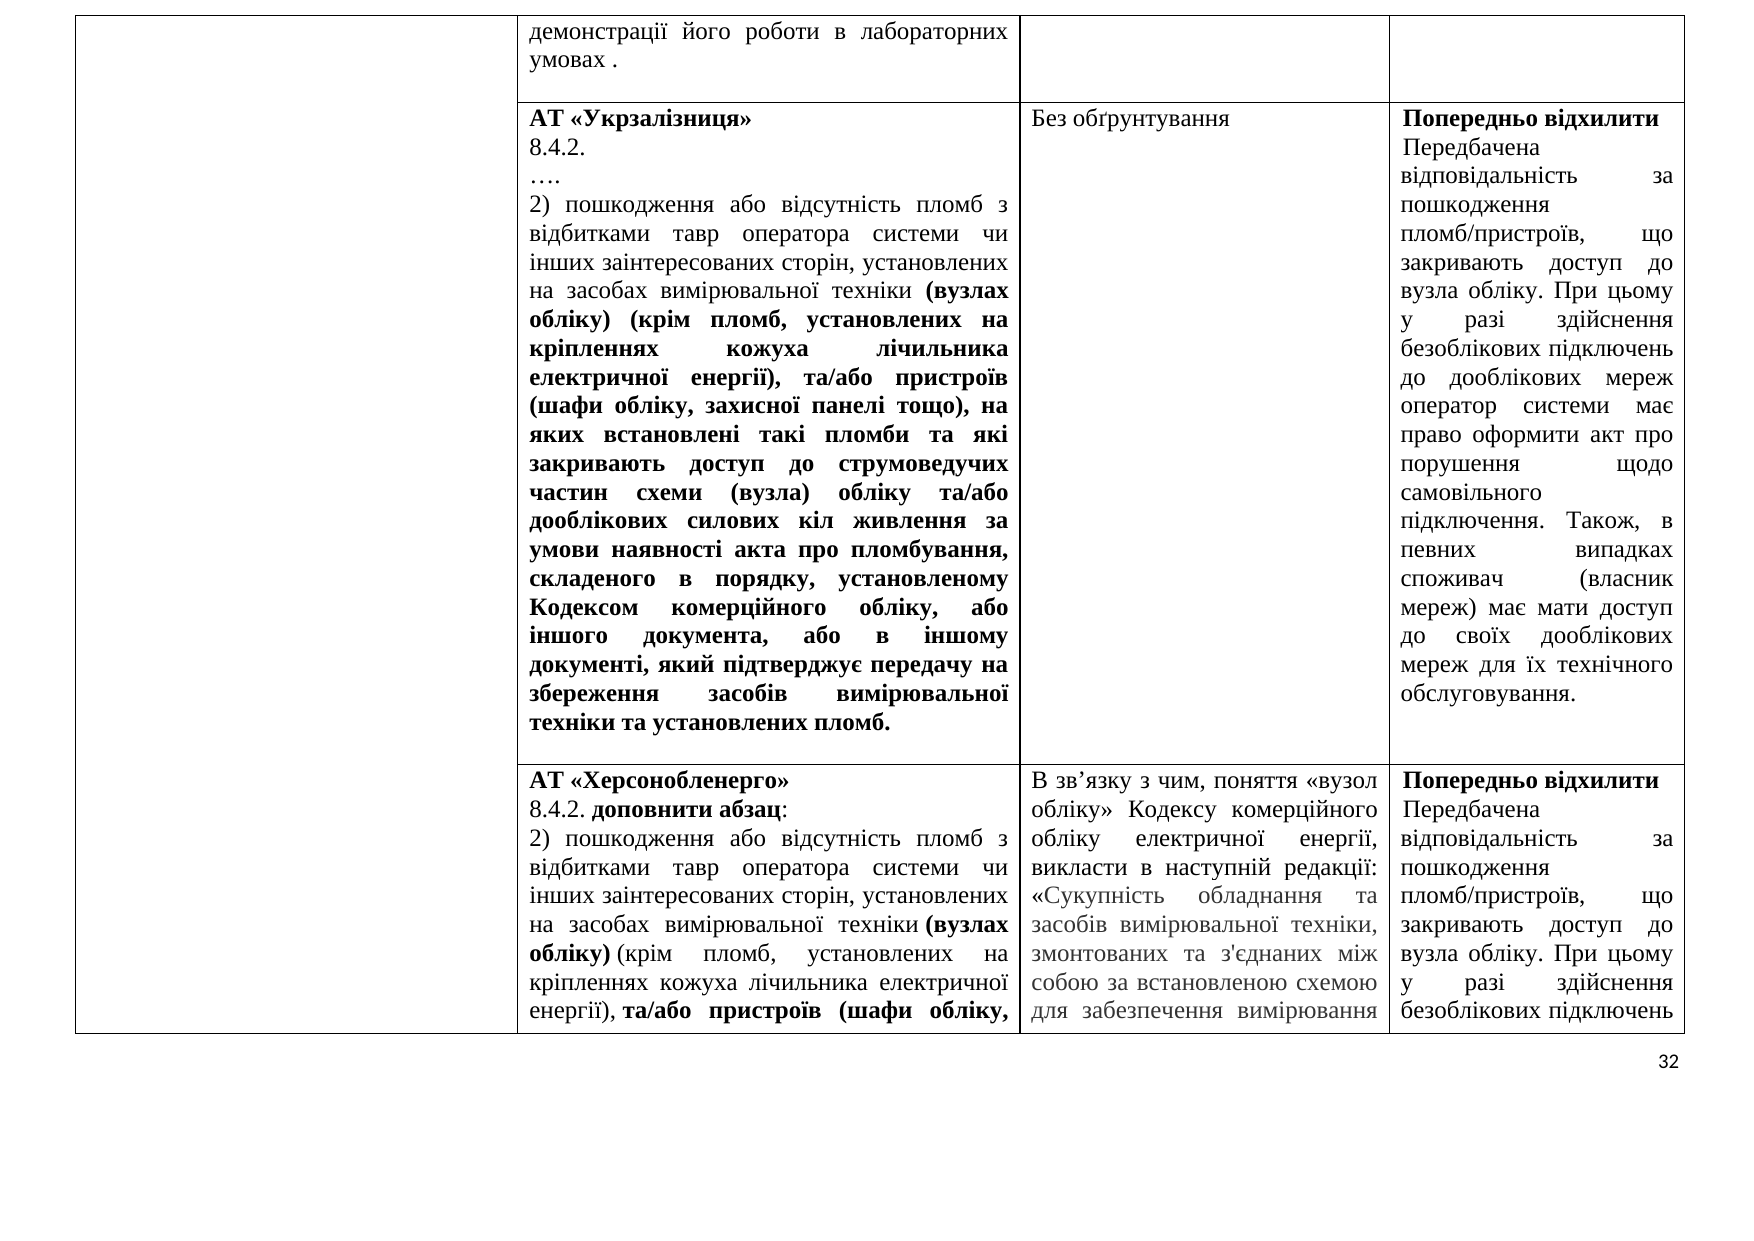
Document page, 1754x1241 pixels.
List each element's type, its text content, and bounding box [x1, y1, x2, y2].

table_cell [518, 765, 1019, 1033]
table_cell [1021, 16, 1389, 102]
table_cell Без обґрунтування [1021, 103, 1389, 764]
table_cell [518, 16, 1019, 102]
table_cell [1390, 765, 1684, 1033]
table_cell АТ «Укрзалізниця» 8.4.2. …. 2) пошкодження або відсутність пломб з відбитками тавр оператора системи чи інших заінтересованих сторін, установлених на засобах вимірювальної техніки (вузлах обліку) (крім пломб, установлених на кріпленнях кожуха лічильника електричної енергії), та/або пристроїв (шафи обліку, захисної панелі тощо), на яких встановлені такі пломби та які закривають доступ до струмоведучих частин схеми (вузла) обліку та/або дооблікових силових кіл живлення за умови наявності акта про пломбування, складеного в порядку, установленому Кодексом комерційного обліку, або іншого документа, або в іншому документі, який підтверджує передачу на збереження засобів вимірювальної техніки та установлених пломб. [518, 103, 1019, 764]
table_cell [1390, 16, 1684, 102]
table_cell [1021, 765, 1389, 1033]
